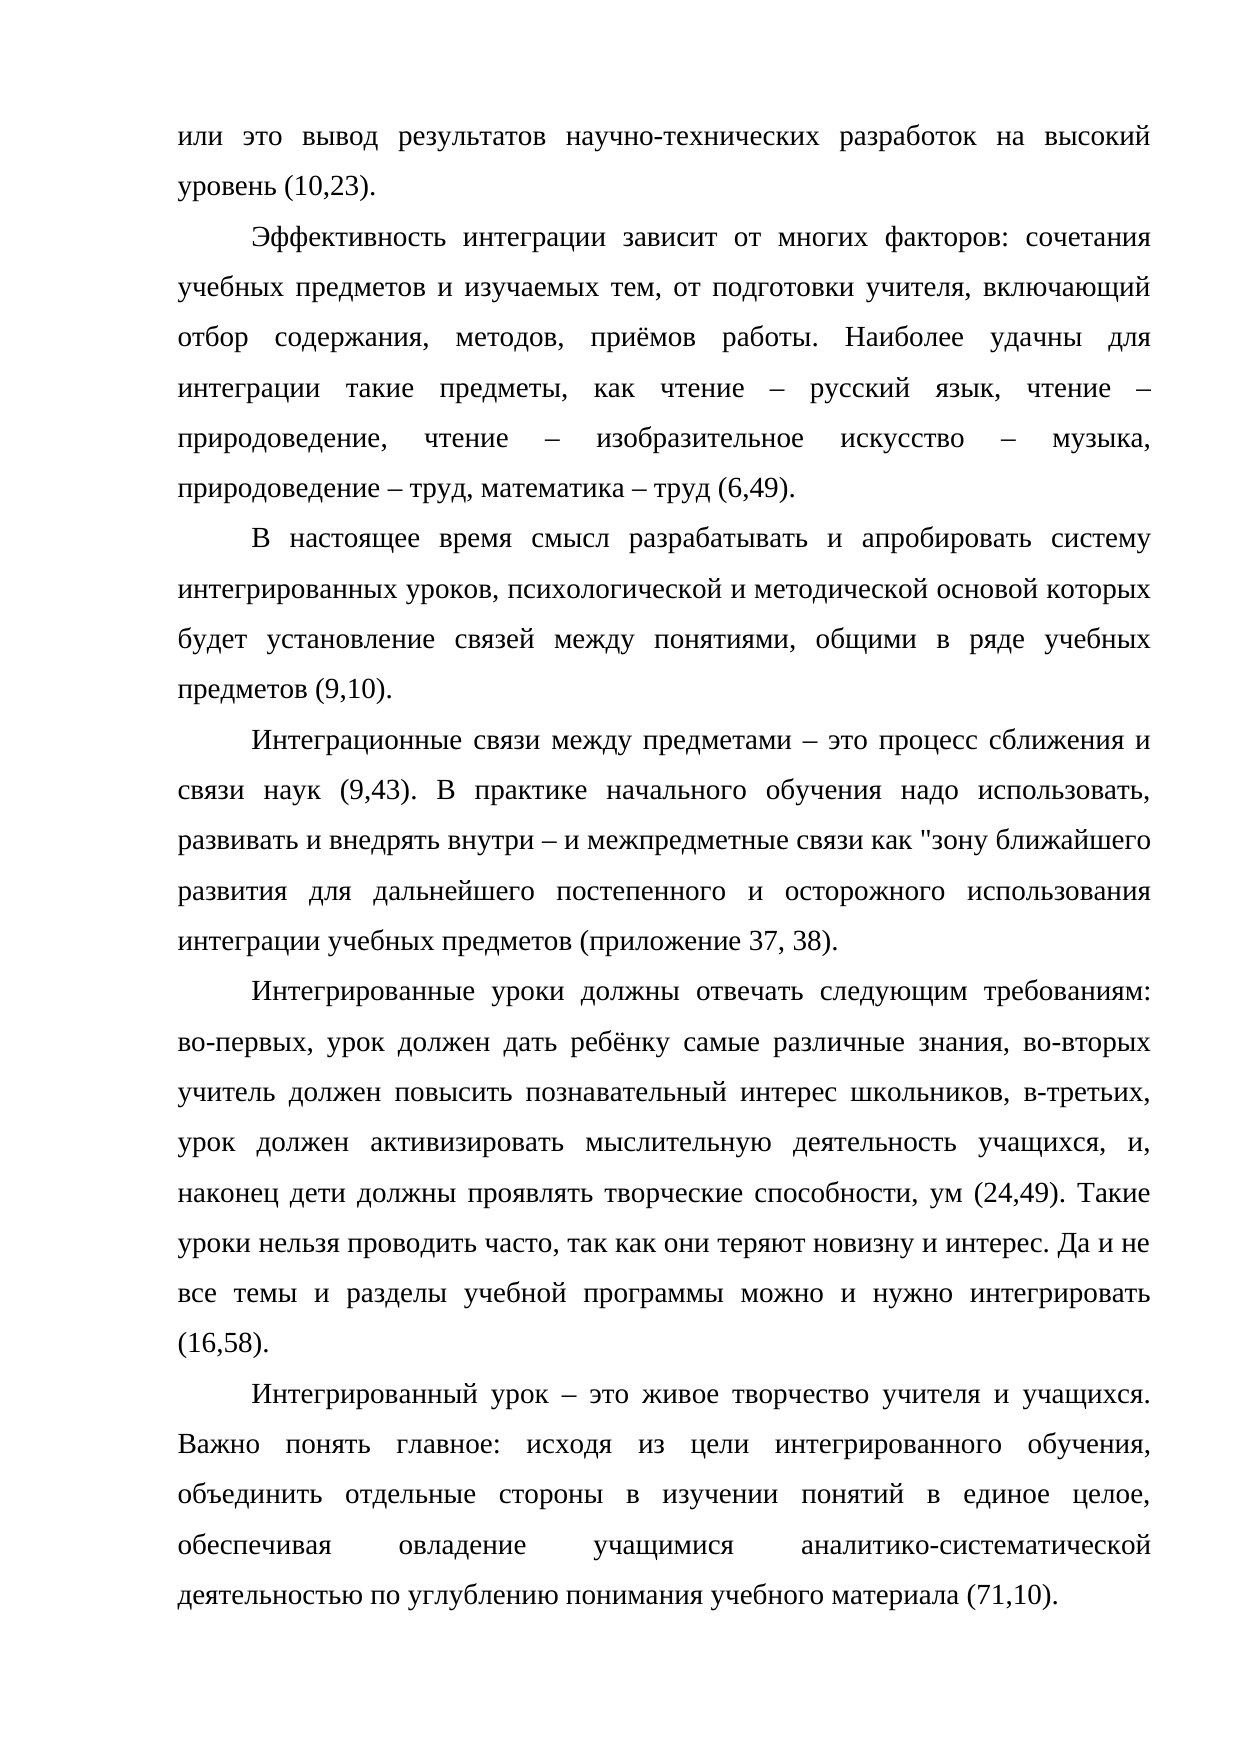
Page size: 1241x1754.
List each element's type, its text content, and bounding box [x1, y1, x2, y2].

text Интеграционные связи между предметами – это процесс сближения и связи наук (9,43). В практике начального обучения надо использовать, развивать и внедрять внутри – и межпредметные связи как "зону ближайшего развития для дальнейшего постепенного и осторожного использования интеграции учебных предметов (приложение 37, 38). [177, 722, 1152, 957]
text Эффективность интеграции зависит от многих факторов: сочетания учебных предметов и изучаемых тем, от подготовки учителя, включающий отбор содержания, методов, приёмов работы. Наиболее удачны для интеграции такие предметы, как чтение – русский язык, чтение – природоведение, чтение – изобразительное искусство – музыка, природоведение – труд, математика – труд (6,49). [177, 219, 1152, 504]
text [177, 118, 1152, 202]
text Интегрированные уроки должны отвечать следующим требованиям: во-первых, урок должен дать ребёнку самые различные знания, во-вторых учитель должен повысить познавательный интерес школьников, в-третьих, урок должен активизировать мыслительную деятельность учащихся, и, наконец дети должны проявлять творческие способности, ум (24,49). Такие уроки нельзя проводить часто, так как они теряют новизну и интерес. Да и не все темы и разделы учебной программы можно и нужно интегрировать (16,58). [177, 973, 1152, 1359]
text В настоящее время смысл разрабатывать и апробировать систему интегрированных уроков, психологической и методической основой которых будет установление связей между понятиями, общими в ряде учебных предметов (9,10). [177, 521, 1152, 705]
text Интегрированный урок – это живое творчество учителя и учащихся. Важно понять главное: исходя из цели интегрированного обучения, объединить отдельные стороны в изучении понятий в единое целое, обеспечивая овладение учащимися аналитико-систематической деятельностью по углублению понимания учебного материала (71,10). [177, 1376, 1152, 1611]
